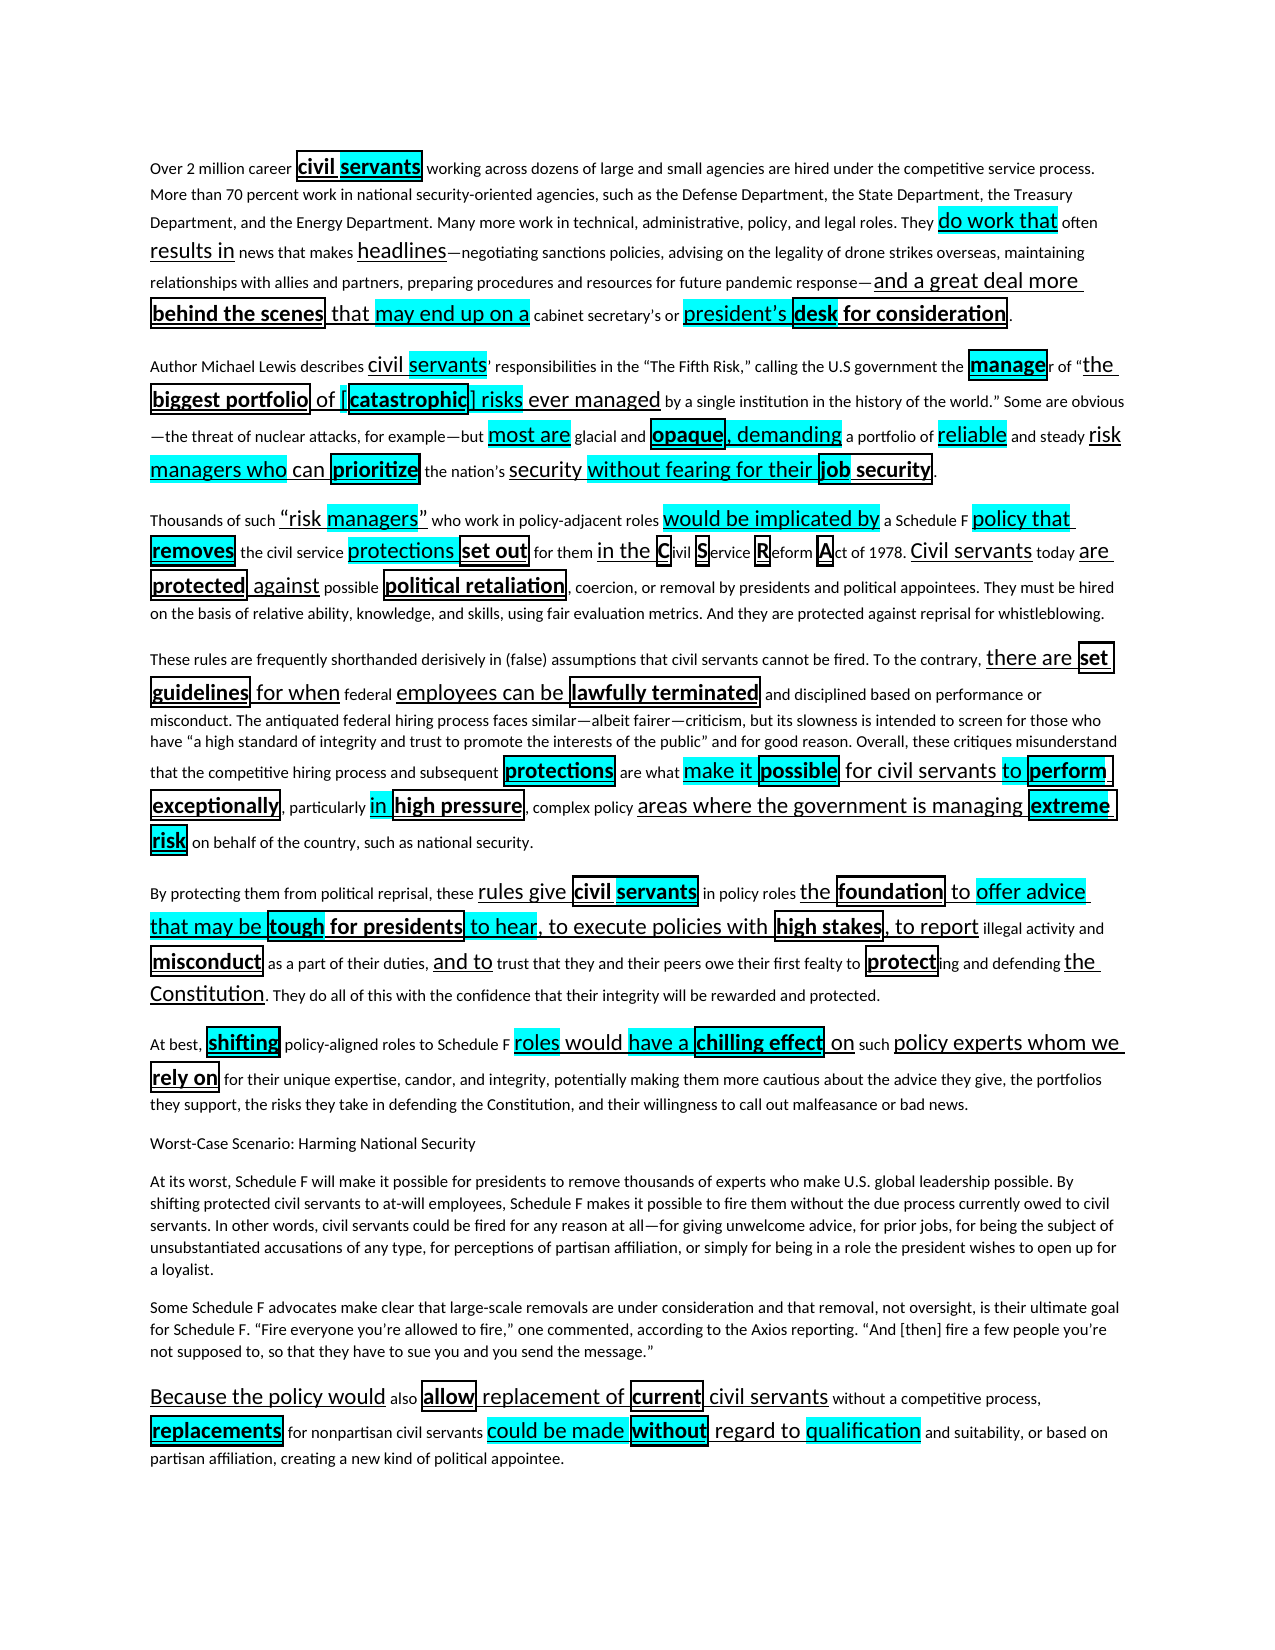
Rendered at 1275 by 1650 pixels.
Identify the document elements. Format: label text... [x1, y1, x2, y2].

text Author Michael Lewis describes civil servants’ responsibilities in the “The Fifth Risk,” calling the U.S government the manager of “the biggest portfolio of [catastrophic] risks ever managed by a single institution in the history of the world.” Some are obvious—the threat of nuclear attacks, for example—but most are glacial and opaque, demanding a portfolio of reliable and steady risk managers who can prioritize the nation’s security without fearing for their job security. [150, 348, 1125, 485]
text Because the policy would also allow replacement of current civil servants without a competitive process, replacements for nonpartisan civil servants could be made without regard to qualification and suitability, or based on partisan affiliation, creating a new kind of political appointee. [150, 1380, 1125, 1468]
text Thousands of such “risk managers” who work in policy-adjacent roles would be implicated by a Schedule F policy that removes the civil service protections set out for them in the Civil Service Reform Act of 1978. Civil servants today are protected against possible political retaliation, coercion, or removal by presidents and political appointees. They must be hired on the basis of relative ability, knowledge, and skills, using fair evaluation metrics. And they are protected against reprisal for whistleblowing. [150, 504, 1125, 623]
text At its worst, Schedule F will make it possible for presidents to remove thousands of experts who make U.S. global leadership possible. By shifting protected civil servants to at-will employees, Schedule F makes it possible to fire them without the due process currently owed to civil servants. In other words, civil servants could be fired for any reason at all—for giving unwelcome advice, for prior jobs, for being the subject of unsubstantiated accusations of any type, for perceptions of partisan affiliation, or simply for being in a role the president wishes to open up for a loyalist. [150, 1171, 1125, 1279]
text At best, shifting policy-aligned roles to Schedule F roles would have a chilling effect on such policy experts whom we rely on for their unique expertise, candor, and integrity, potentially making them more cautious about the advice they give, the portfolios they support, the risks they take in defending the Constitution, and their willingness to call out malfeasance or bad news. [150, 1026, 1125, 1115]
text Over 2 million career civil servants working across dozens of large and small agencies are hired under the competitive service process. More than 70 percent work in national security-oriented agencies, such as the Defense Department, the State Department, the Treasury Department, and the Energy Department. Many more work in technical, administrative, policy, and legal roles. They do work that often results in news that makes headlines—negotiating sanctions policies, advising on the legality of drone strikes overseas, maintaining relationships with allies and partners, preparing procedures and resources for future pandemic response—and a great deal more behind the scenes that may end up on a cabinet secretary’s or president’s desk for consideration. [150, 150, 1125, 329]
text These rules are frequently shorthanded derisively in (false) assumptions that civil servants cannot be fired. To the contrary, there are set guidelines for when federal employees can be lawfully terminated and disciplined based on performance or misconduct. The antiquated federal hiring process faces similar—albeit fairer—criticism, but its slowness is intended to screen for those who have “a high standard of integrity and trust to promote the interests of the public” and for good reason. Overall, these critiques misunderstand that the competitive hiring process and subsequent protections are what make it possible for civil servants to perform exceptionally, particularly in high pressure, complex policy areas where the government is managing extreme risk on behalf of the country, such as national security. [150, 641, 1125, 856]
text Some Schedule F advocates make clear that large-scale removals are under consideration and that removal, not oversight, is their ultimate goal for Schedule F. “Fire everyone you’re allowed to fire,” one commented, according to the Axios reporting. “And [then] fire a few people you’re not supposed to, so that they have to sue you and you send the message.” [150, 1297, 1125, 1362]
text Worst-Case Scenario: Harming National Security [150, 1133, 1125, 1153]
text By protecting them from political reprisal, these rules give civil servants in policy roles the foundation to offer advice that may be tough for presidents to hear, to execute policies with high stakes, to report illegal activity and misconduct as a part of their duties, and to trust that they and their peers owe their first fealty to protecting and defending the Constitution. They do all of this with the confidence that their integrity will be rewarded and protected. [150, 875, 1125, 1007]
